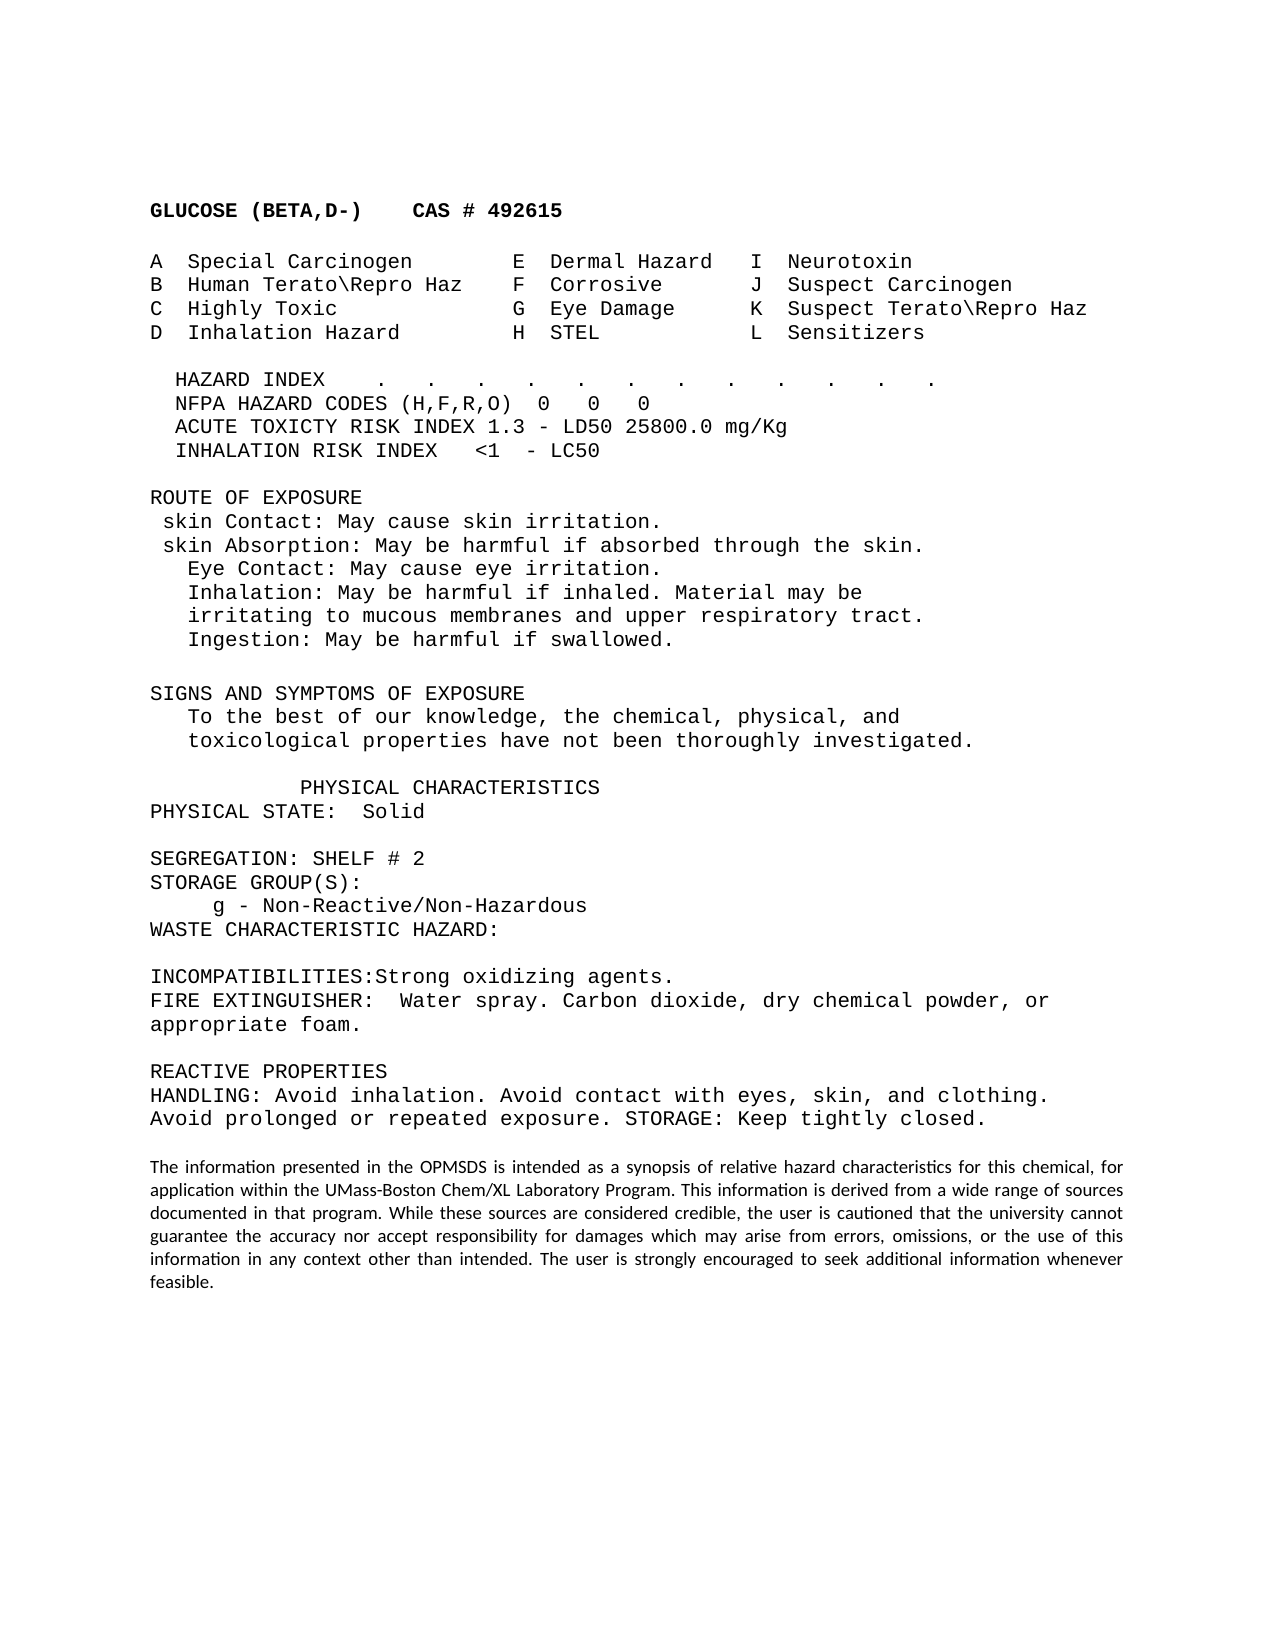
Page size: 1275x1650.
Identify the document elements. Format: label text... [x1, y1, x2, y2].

text B Human Terato\Repro Haz F Corrosive J Suspect Carcinogen [150, 274, 1125, 298]
text Eye Contact: May cause eye irritation. [150, 558, 1125, 582]
text Ingestion: May be harmful if swallowed. [150, 629, 1125, 653]
text FIRE EXTINGUISHER: Water spray. Carbon dioxide, dry chemical powder, or [150, 990, 1125, 1014]
text appropriate foam. [150, 1014, 1125, 1037]
text SIGNS AND SYMPTOMS OF EXPOSURE [150, 683, 1125, 706]
text C Highly Toxic G Eye Damage K Suspect Terato\Repro Haz [150, 298, 1125, 322]
text To the best of our knowledge, the chemical, physical, and [150, 706, 1125, 730]
text ROUTE OF EXPOSURE [150, 487, 1125, 511]
text WASTE CHARACTERISTIC HAZARD: [150, 919, 1125, 943]
text INCOMPATIBILITIES:Strong oxidizing agents. [150, 966, 1125, 990]
text HANDLING: Avoid inhalation. Avoid contact with eyes, skin, and clothing. [150, 1084, 1125, 1108]
text STORAGE GROUP(S): [150, 872, 1125, 895]
text toxicological properties have not been thoroughly investigated. [150, 730, 1125, 753]
text ACUTE TOXICTY RISK INDEX 1.3 - LD50 25800.0 mg/Kg [150, 416, 1125, 440]
text skin Contact: May cause skin irritation. [150, 511, 1125, 534]
text PHYSICAL STATE: Solid [150, 801, 1125, 824]
text g - Non-Reactive/Non-Hazardous [150, 895, 1125, 919]
text A Special Carcinogen E Dermal Hazard I Neurotoxin [150, 251, 1125, 274]
text skin Absorption: May be harmful if absorbed through the skin. [150, 534, 1125, 558]
text The information presented in the OPMSDS is intended as a synopsis of relative hazard characteristics for this chemical, for application within the UMass-Boston Chem/XL Laboratory Program. This information is derived from a wide range of sources documented in that program. While these sources are considered credible, the user is cautioned that the university cannot guarantee the accuracy nor accept responsibility for damages which may arise from errors, omissions, or the use of this information in any context other than intended. The user is strongly encouraged to seek additional information whenever feasible. [150, 1156, 1125, 1293]
text HAZARD INDEX . . . . . . . . . . . . [150, 369, 1125, 393]
text INHALATION RISK INDEX <1 - LC50 [150, 440, 1125, 464]
text Inhalation: May be harmful if inhaled. Material may be [150, 582, 1125, 606]
text irritating to mucous membranes and upper respiratory tract. [150, 606, 1125, 629]
text Avoid prolonged or repeated exposure. STORAGE: Keep tightly closed. [150, 1108, 1125, 1132]
text SEGREGATION: SHELF # 2 [150, 848, 1125, 872]
text PHYSICAL CHARACTERISTICS [150, 777, 1125, 801]
text REACTIVE PROPERTIES [150, 1061, 1125, 1084]
text D Inhalation Hazard H STEL L Sensitizers [150, 322, 1125, 345]
subtitle GLUCOSE (BETA,D-) CAS # 492615 [150, 200, 1125, 224]
text NFPA HAZARD CODES (H,F,R,O) 0 0 0 [150, 393, 1125, 416]
